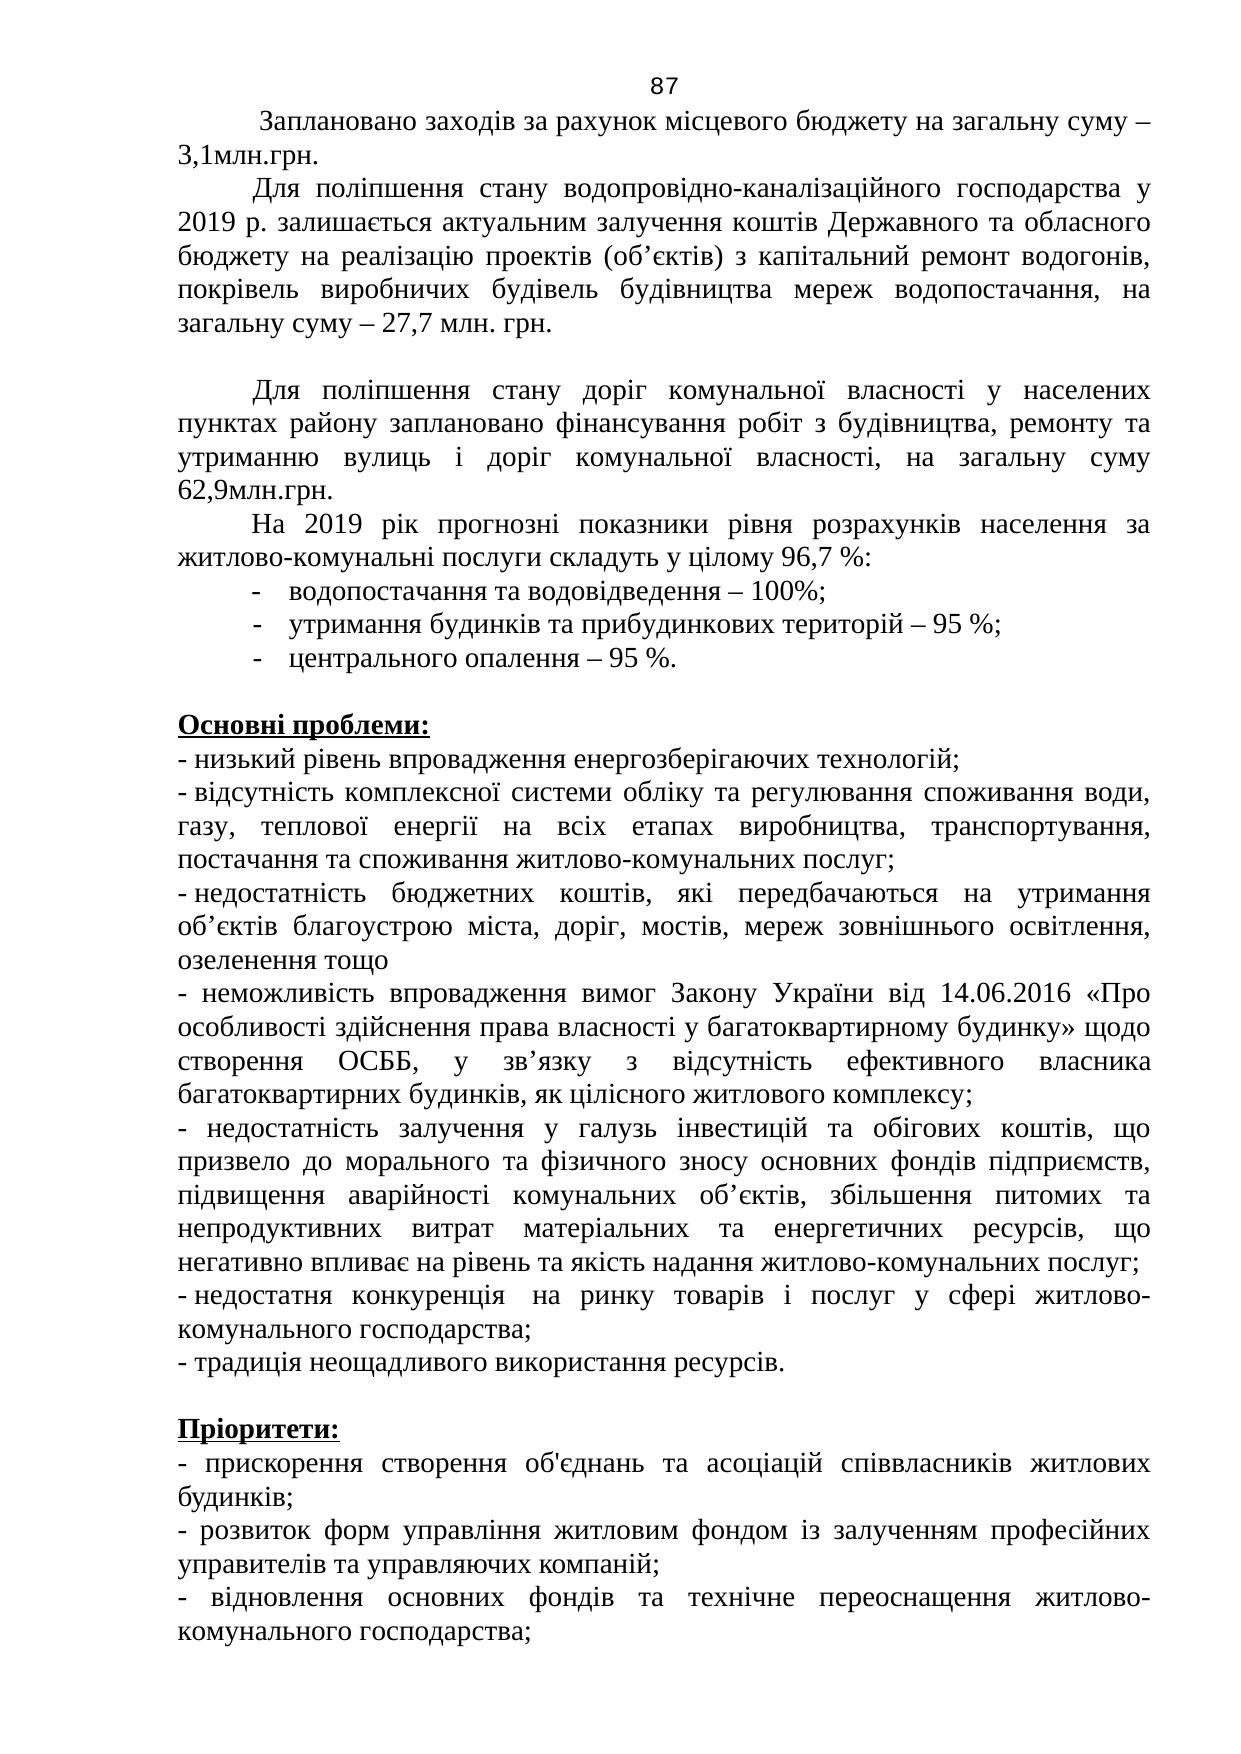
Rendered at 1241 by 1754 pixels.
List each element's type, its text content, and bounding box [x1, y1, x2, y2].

text Для поліпшення стану водопровідно-каналізаційного господарства у 2019 р. залишається актуальним залучення коштів Державного та обласного бюджету на реалізацію проектів (об’єктів) з капітальний ремонт водогонів, покрівель виробничих будівель будівництва мереж водопостачання, на загальну суму – 27,7 млн. грн. [177, 171, 1152, 338]
text - недостатня конкуренція на ринку товарів і послуг у сфері житлово-комунального господарства; [177, 1277, 1152, 1344]
text - прискорення створення об'єднань та асоціацій співвласників житлових будинків; [177, 1445, 1152, 1512]
text - відсутність комплексної системи обліку та регулювання споживання води, газу, теплової енергії на всіх етапах виробництва, транспортування, постачання та споживання житлово-комунальних послуг; [177, 774, 1152, 875]
text - неможливість впровадження вимог Закону України від 14.06.2016 «Про особливості здійснення права власності у багатоквартирному будинку» щодо створення ОСББ, у зв’язку з відсутність ефективного власника багатоквартирних будинків, як цілісного житлового комплексу; [177, 976, 1152, 1110]
list центрального опалення – 95 %. [177, 640, 1152, 674]
text - розвиток форм управління житловим фондом із залученням професійних управителів та управляючих компаній; [177, 1512, 1152, 1579]
list утримання будинків та прибудинкових територій – 95 %; [177, 607, 1152, 640]
text - недостатність залучення у галузь інвестицій та обігових коштів, що призвело до морального та фізичного зносу основних фондів підприємств, підвищення аварійності комунальних об’єктів, збільшення питомих та непродуктивних витрат матеріальних та енергетичних ресурсів, що негативно впливає на рівень та якість надання житлово-комунальних послуг; [177, 1110, 1152, 1277]
text - відновлення основних фондів та технічне переоснащення житлово-комунального господарства; [177, 1579, 1152, 1646]
text Для поліпшення стану доріг комунальної власності у населених пунктах району заплановано фінансування робіт з будівництва, ремонту та утриманню вулиць і доріг комунальної власності, на загальну суму 62,9млн.грн. [177, 372, 1152, 506]
text На 2019 рік прогнозні показники рівня розрахунків населення за житлово-комунальні послуги складуть у цілому 96,7 %: [177, 506, 1152, 573]
text Основні проблеми: [177, 707, 1152, 741]
text - низький рівень впровадження енергозберігаючих технологій; [177, 741, 1152, 774]
text Пріоритети: [177, 1412, 1152, 1445]
list водопостачання та водовідведення – 100%; [177, 573, 1152, 607]
text - традиція неощадливого використання ресурсів. [177, 1344, 1152, 1378]
text Заплановано заходів за рахунок місцевого бюджету на загальну суму – 3,1млн.грн. [177, 103, 1152, 171]
text - недостатність бюджетних коштів, які передбачаються на утримання об’єктів благоустрою міста, доріг, мостів, мереж зовнішнього освітлення, озеленення тощо [177, 875, 1152, 976]
